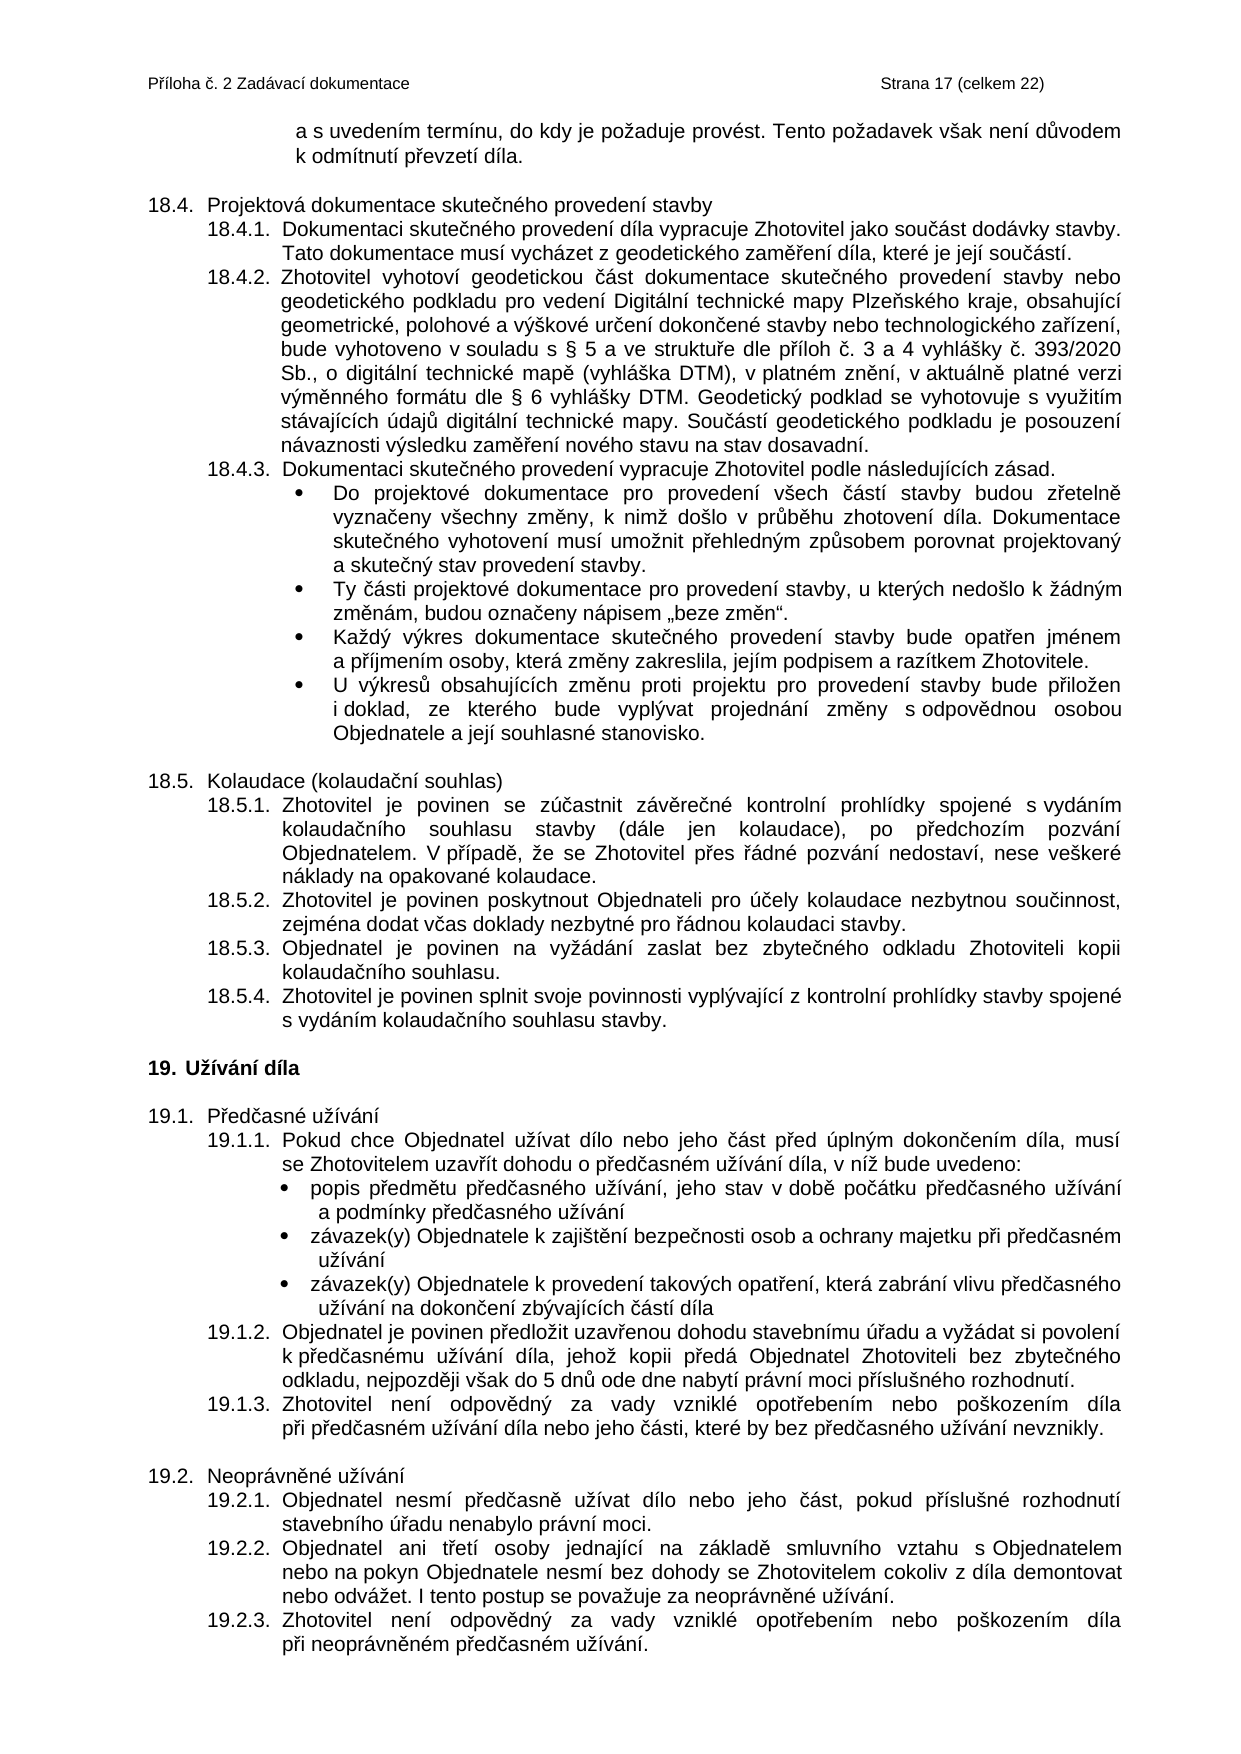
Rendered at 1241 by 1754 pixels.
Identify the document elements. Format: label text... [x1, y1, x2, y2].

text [295, 118, 1122, 168]
list Zhotovitel je povinen splnit svoje povinnosti vyplývající z kontrolní prohlídky stavby spojené s vydáním kolaudačního souhlasu stavby. [207, 984, 1122, 1032]
list Zhotovitel je povinen poskytnout Objednateli pro účely kolaudace nezbytnou součinnost, zejména dodat včas doklady nezbytné pro řádnou kolaudaci stavby. [207, 888, 1122, 936]
list Neoprávněné užívání [148, 1464, 1122, 1488]
list závazek(y) Objednatele k provedení takových opatření, která zabrání vlivu předčasného užívání na dokončení zbývajících částí díla [281, 1272, 1122, 1320]
list Kolaudace (kolaudační souhlas) [148, 768, 1122, 792]
list Objednatel je povinen na vyžádání zaslat bez zbytečného odkladu Zhotoviteli kopii kolaudačního souhlasu. [207, 936, 1122, 984]
list Zhotovitel je povinen se zúčastnit závěrečné kontrolní prohlídky spojené s vydáním kolaudačního souhlasu stavby (dále jen kolaudace), po předchozím pozvání Objednatelem. V případě, že se Zhotovitel přes řádné pozvání nedostaví, nese veškeré náklady na opakované kolaudace. [207, 792, 1122, 888]
list Dokumentaci skutečného provedení vypracuje Zhotovitel podle následujících zásad. [207, 457, 1122, 481]
list Pokud chce Objednatel užívat dílo nebo jeho část před úplným dokončením díla, musí se Zhotovitelem uzavřít dohodu o předčasném užívání díla, v níž bude uvedeno: [207, 1128, 1122, 1176]
list U výkresů obsahujících změnu proti projektu pro provedení stavby bude přiložen i doklad, ze kterého bude vyplývat projednání změny s odpovědnou osobou Objednatele a její souhlasné stanovisko. [295, 673, 1122, 744]
list Objednatel je povinen předložit uzavřenou dohodu stavebnímu úřadu a vyžádat si povolení k předčasnému užívání díla, jehož kopii předá Objednatel Zhotoviteli bez zbytečného odkladu, nejpozději však do 5 dnů ode dne nabytí právní moci příslušného rozhodnutí. [207, 1320, 1122, 1392]
list Objednatel nesmí předčasně užívat dílo nebo jeho část, pokud příslušné rozhodnutí stavebního úřadu nenabylo právní moci. [207, 1488, 1122, 1536]
list Zhotovitel vyhotoví geodetickou část dokumentace skutečného provedení stavby nebo geodetického podkladu pro vedení Digitální technické mapy Plzeňského kraje, obsahující geometrické, polohové a výškové určení dokončené stavby nebo technologického zařízení, bude vyhotoveno v souladu s § 5 a ve struktuře dle příloh č. 3 a 4 vyhlášky č. 393/2020 Sb., o digitální technické mapě (vyhláška DTM), v platném znění, v aktuálně platné verzi výměnného formátu dle § 6 vyhlášky DTM. Geodetický podklad se vyhotovuje s využitím stávajících údajů digitální technické mapy. Součástí geodetického podkladu je posouzení návaznosti výsledku zaměření nového stavu na stav dosavadní. [207, 265, 1122, 457]
list Předčasné užívání [148, 1104, 1122, 1128]
list Zhotovitel není odpovědný za vady vzniklé opotřebením nebo poškozením díla při předčasném užívání díla nebo jeho části, které by bez předčasného užívání nevznikly. [207, 1392, 1122, 1440]
list Ty části projektové dokumentace pro provedení stavby, u kterých nedošlo k žádným změnám, budou označeny nápisem „beze změn“. [295, 577, 1122, 624]
list Dokumentaci skutečného provedení díla vypracuje Zhotovitel jako součást dodávky stavby. Tato dokumentace musí vycházet z geodetického zaměření díla, které je její součástí. [207, 217, 1122, 265]
list Každý výkres dokumentace skutečného provedení stavby bude opatřen jménem a příjmením osoby, která změny zakreslila, jejím podpisem a razítkem Zhotovitele. [295, 624, 1122, 673]
list Do projektové dokumentace pro provedení všech částí stavby budou zřetelně vyznačeny všechny změny, k nimž došlo v průběhu zhotovení díla. Dokumentace skutečného vyhotovení musí umožnit přehledným způsobem porovnat projektovaný a skutečný stav provedení stavby. [295, 481, 1122, 577]
list Užívání díla [148, 1056, 1122, 1080]
list závazek(y) Objednatele k zajištění bezpečnosti osob a ochrany majetku při předčasném užívání [281, 1224, 1122, 1272]
list Objednatel ani třetí osoby jednající na základě smluvního vztahu s Objednatelem nebo na pokyn Objednatele nesmí bez dohody se Zhotovitelem cokoliv z díla demontovat nebo odvážet. I tento postup se považuje za neoprávněné užívání. [207, 1536, 1122, 1607]
list Projektová dokumentace skutečného provedení stavby [148, 193, 1122, 217]
list popis předmětu předčasného užívání, jeho stav v době počátku předčasného užívání a podmínky předčasného užívání [281, 1176, 1122, 1224]
list Zhotovitel není odpovědný za vady vzniklé opotřebením nebo poškozením díla při neoprávněném předčasném užívání. [207, 1607, 1122, 1655]
